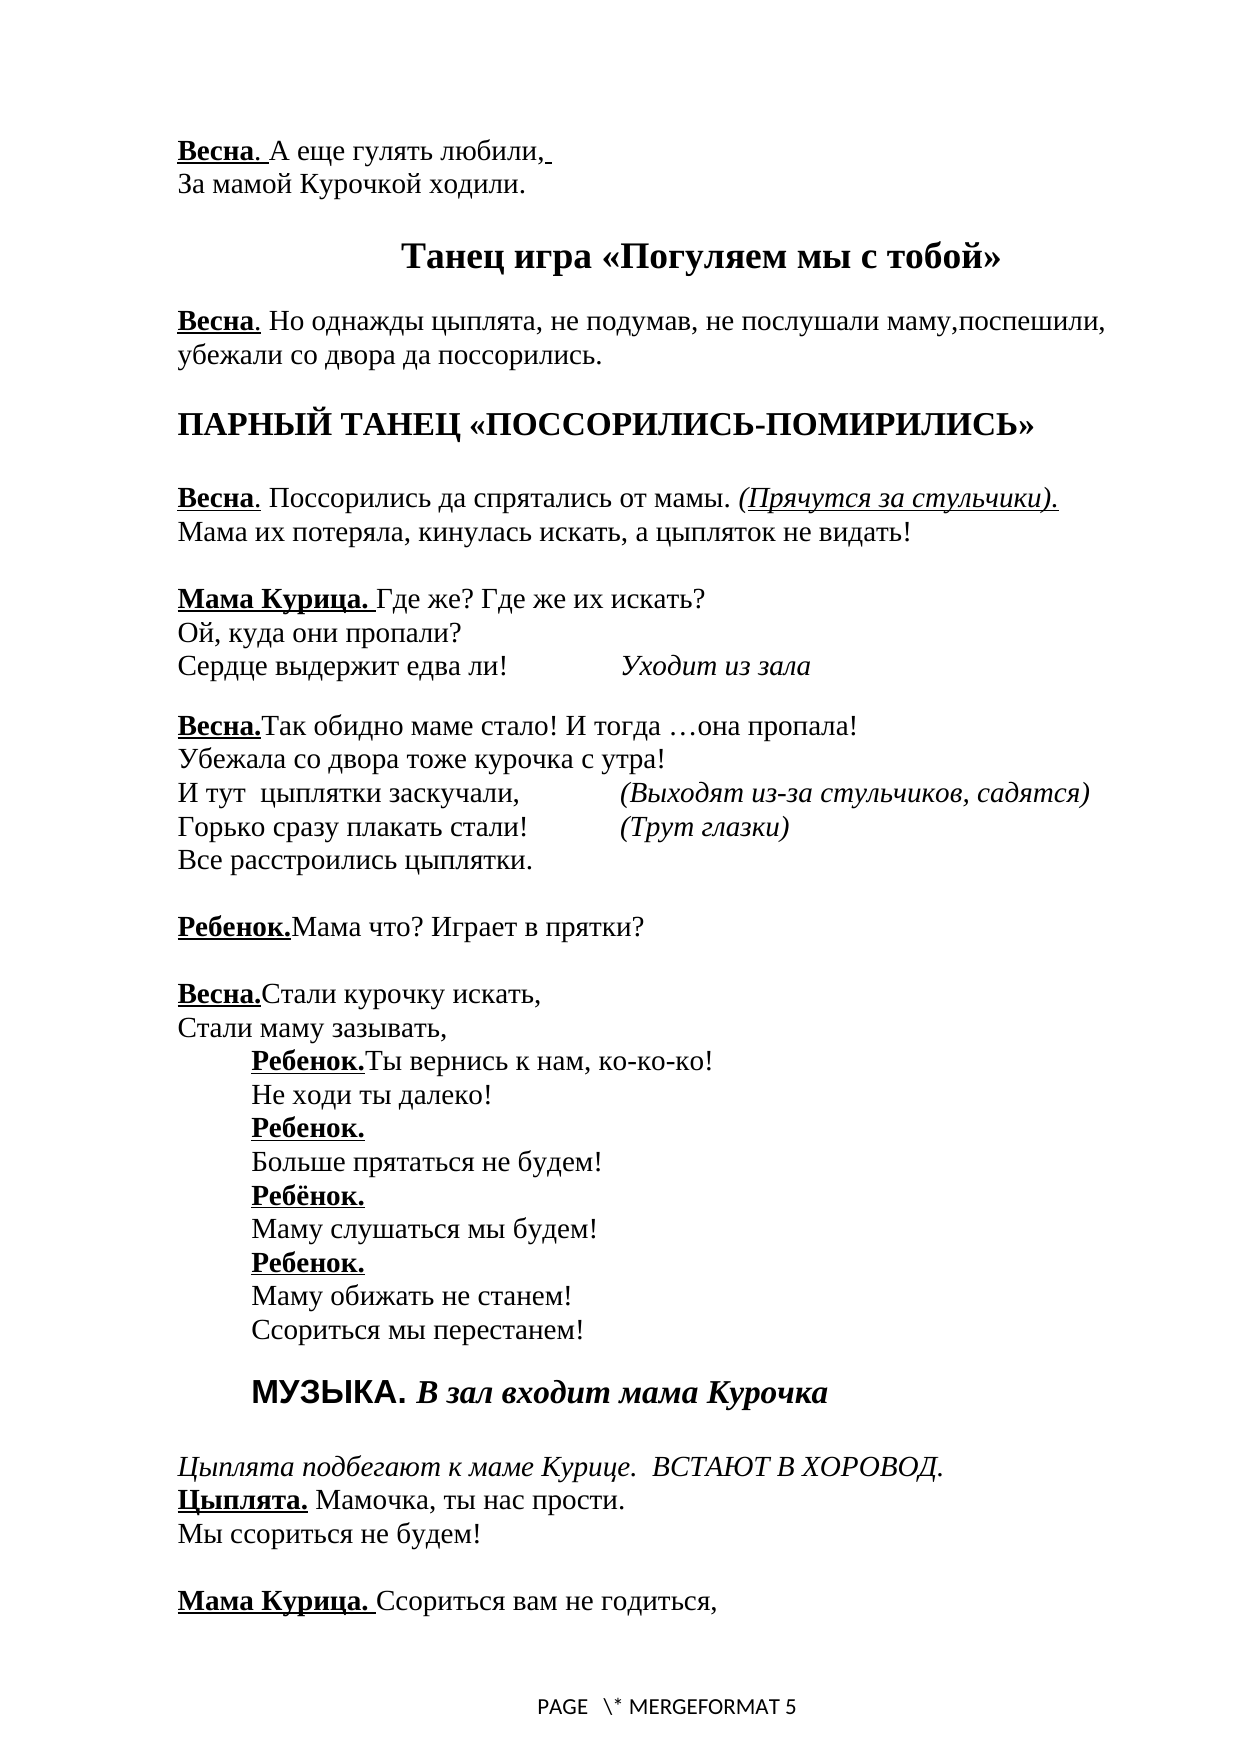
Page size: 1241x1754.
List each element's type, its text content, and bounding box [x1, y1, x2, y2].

text Ребенок. [251, 1111, 1152, 1144]
text Ребенок.Мама что? Играет в прятки? [177, 876, 1152, 943]
text Цыплята подбегают к маме Курице. ВСТАЮТ В ХОРОВОД. [177, 1449, 1152, 1482]
text Мама Курица. Ссориться вам не годиться, [177, 1583, 1152, 1616]
text Весна.Стали курочку искать, Стали маму зазывать, [177, 943, 1152, 1043]
text Больше прятаться не будем! Ребёнок. [251, 1144, 1152, 1211]
text Весна. Поссорились да спрятались от мамы. (Прячутся за стульчики). [177, 481, 1152, 514]
text ПАРНЫЙ ТАНЕЦ «ПОССОРИЛИСЬ-ПОМИРИЛИСЬ» [177, 404, 1152, 442]
text И тут цыплятки заскучали, (Выходят из-за стульчиков, садятся) Горько сразу плакать стали! (Трут глазки) Все расстроились цыплятки. [177, 775, 1152, 876]
text МУЗЫКА. В зал входит мама Курочка [251, 1372, 1152, 1410]
text Мы ссориться не будем! [177, 1516, 1152, 1549]
text Весна.Так обидно маме стало! И тогда …она пропала! Убежала со двора тоже курочка с утра! [177, 708, 1152, 775]
text Мама их потеряла, кинулась искать, а цыпляток не видать! [177, 514, 1152, 548]
text Весна. А еще гулять любили, [177, 133, 1152, 167]
text За мамой Курочкой ходили. [177, 167, 1152, 200]
text Танец игра «Погуляем мы с тобой» [251, 234, 1152, 277]
text Цыплята. Мамочка, ты нас прости. [177, 1482, 1152, 1516]
text Ребенок. Маму обижать не станем! Ссориться мы перестанем! [251, 1245, 1152, 1345]
text Маму слушаться мы будем! [251, 1211, 1152, 1245]
text Весна. Но однажды цыплята, не подумав, не послушали маму,поспешили, убежали со двора да поссорились. [177, 303, 1152, 370]
text Мама Курица. Где же? Где же их искать? Ой, куда они пропали? Сердце выдержит едва ли! Уходит из зала [177, 581, 1152, 682]
text Ребенок.Ты вернись к нам, ко-ко-ко! Не ходи ты далеко! [251, 1043, 1152, 1111]
